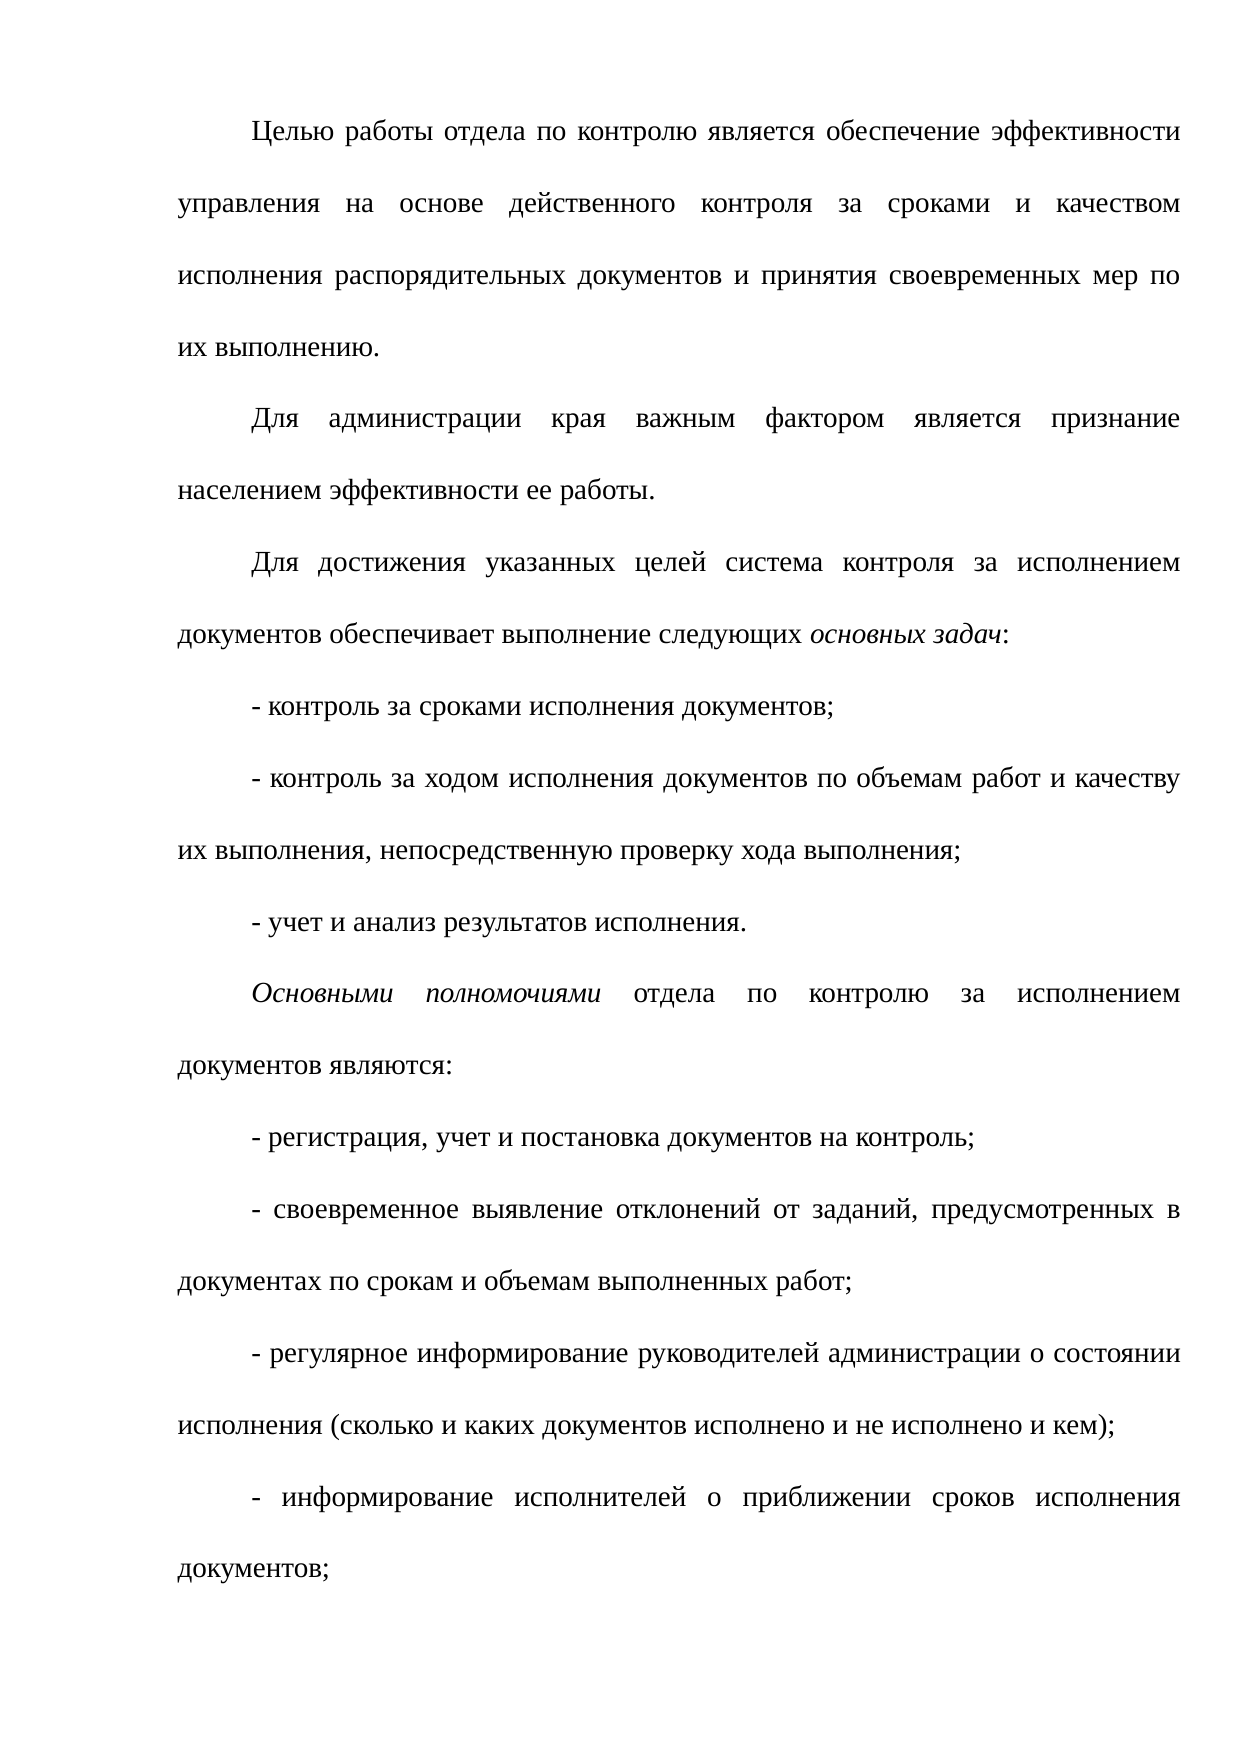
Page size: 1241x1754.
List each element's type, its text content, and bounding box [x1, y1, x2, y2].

text Основными полномочиями отдела по контролю за исполнением документов являются: [177, 962, 1181, 1081]
text - учет и анализ результатов исполнения. [177, 890, 1181, 938]
text Для достижения указанных целей система контроля за исполнением документов обеспечивает выполнение следующих основных задач: [177, 530, 1181, 650]
text - своевременное выявление отклонений от заданий, предусмотренных в документах по срокам и объемам выполненных работ; [177, 1177, 1181, 1297]
text Для администрации края важным фактором является признание населением эффективности ее работы. [177, 387, 1181, 506]
text - контроль за сроками исполнения документов; [177, 674, 1181, 722]
text - регистрация, учет и постановка документов на контроль; [177, 1105, 1181, 1153]
text Целью работы отдела по контролю является обеспечение эффективности управления на основе действенного контроля за сроками и качеством исполнения распорядительных документов и принятия своевременных мер по их выполнению. [177, 99, 1181, 363]
text - информирование исполнителей о приближении сроков исполнения документов; [177, 1465, 1181, 1584]
text - контроль за ходом исполнения документов по объемам работ и качеству их выполнения, непосредственную проверку хода выполнения; [177, 746, 1181, 866]
text - регулярное информирование руководителей администрации о состоянии исполнения (сколько и каких документов исполнено и не исполнено и кем); [177, 1321, 1181, 1441]
